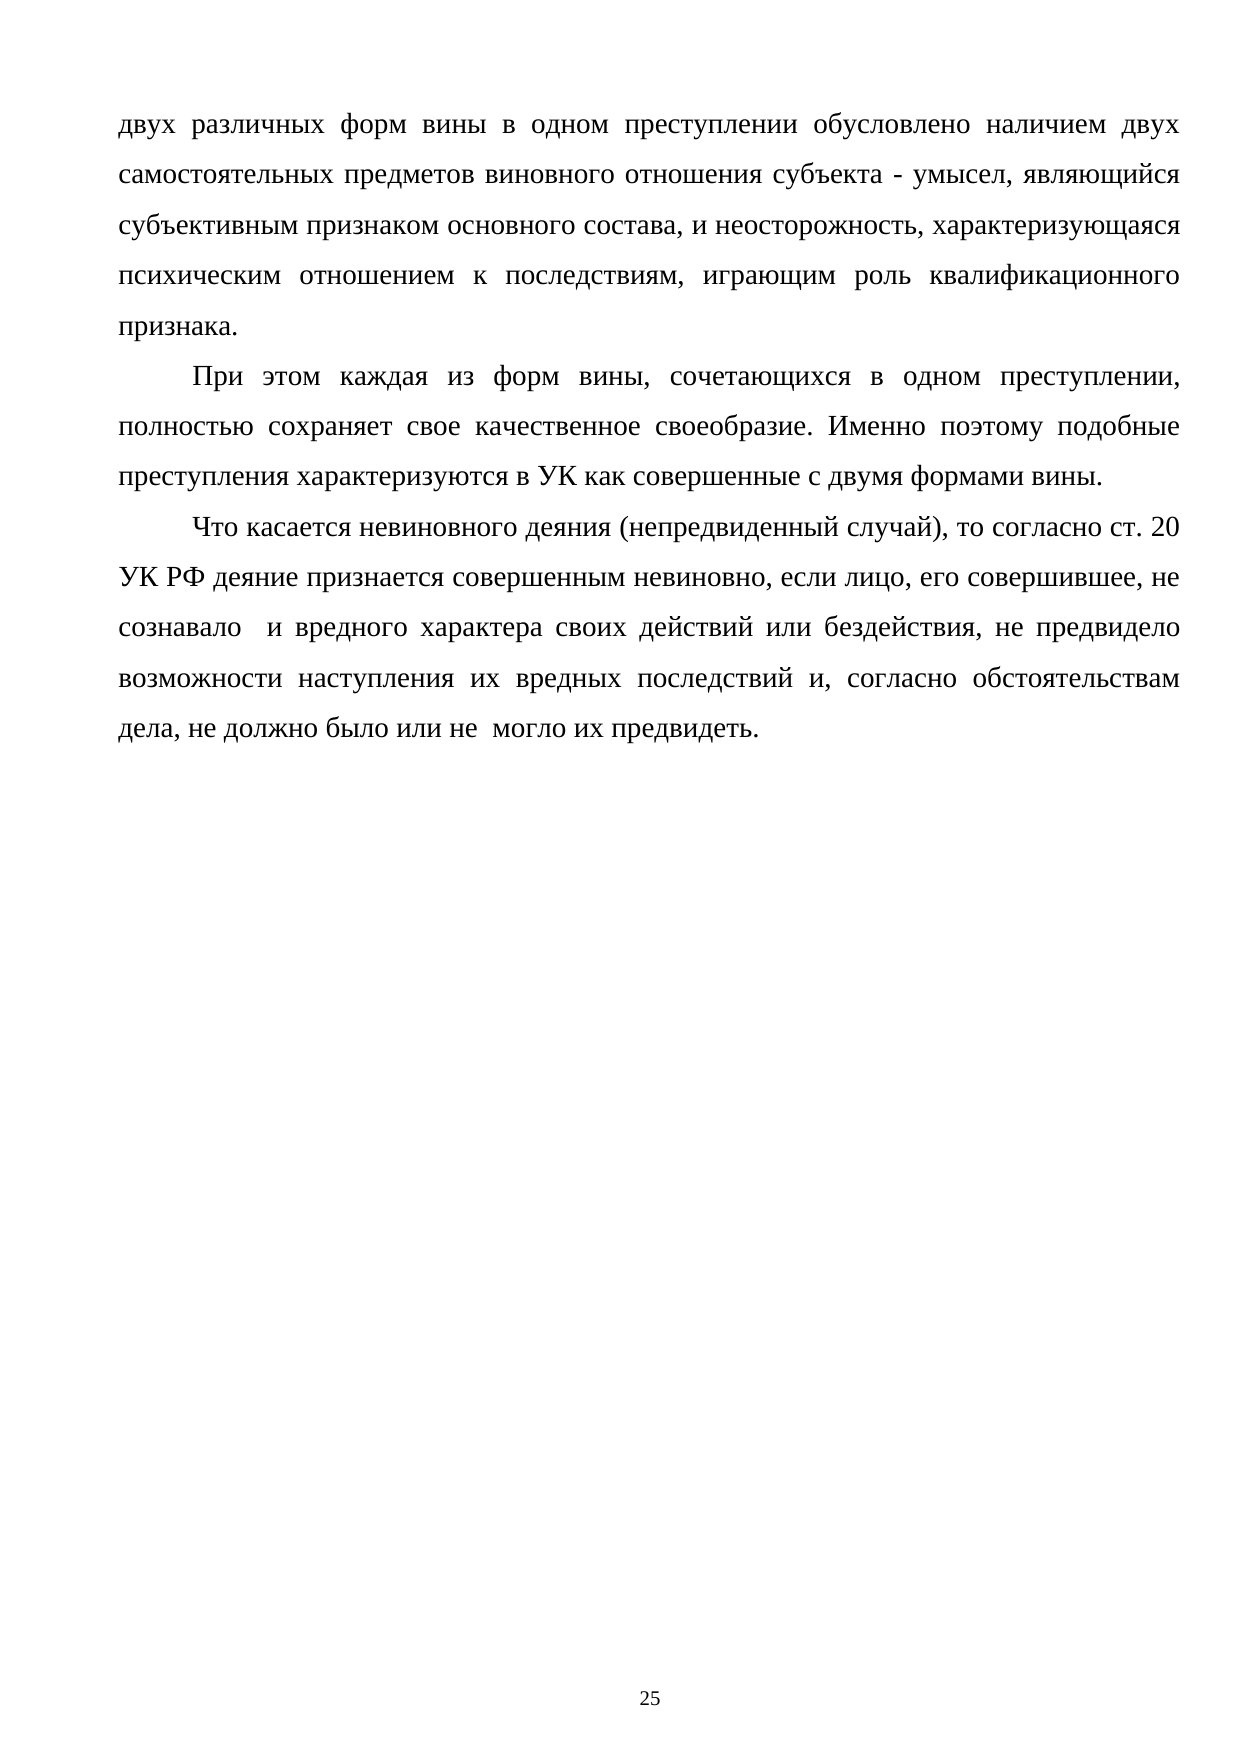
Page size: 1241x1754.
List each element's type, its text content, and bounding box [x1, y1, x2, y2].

text При этом каждая из форм вины, сочетающихся в одном преступлении, полностью сохраняет свое качественное своеобразие. Именно поэтому подобные преступления характеризуются в УК как совершенные с двумя формами вины. [118, 358, 1181, 492]
text Что касается невиновного деяния (непредвиденный случай), то согласно ст. 20 УК РФ деяние признается совершенным невиновно, если лицо, его совершившее, не сознавало и вредного характера своих действий или бездействия, не предвидело возможности наступления их вредных последствий и, согласно обстоятельствам дела, не должно было или не могло их предвидеть. [118, 509, 1181, 744]
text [118, 106, 1181, 341]
